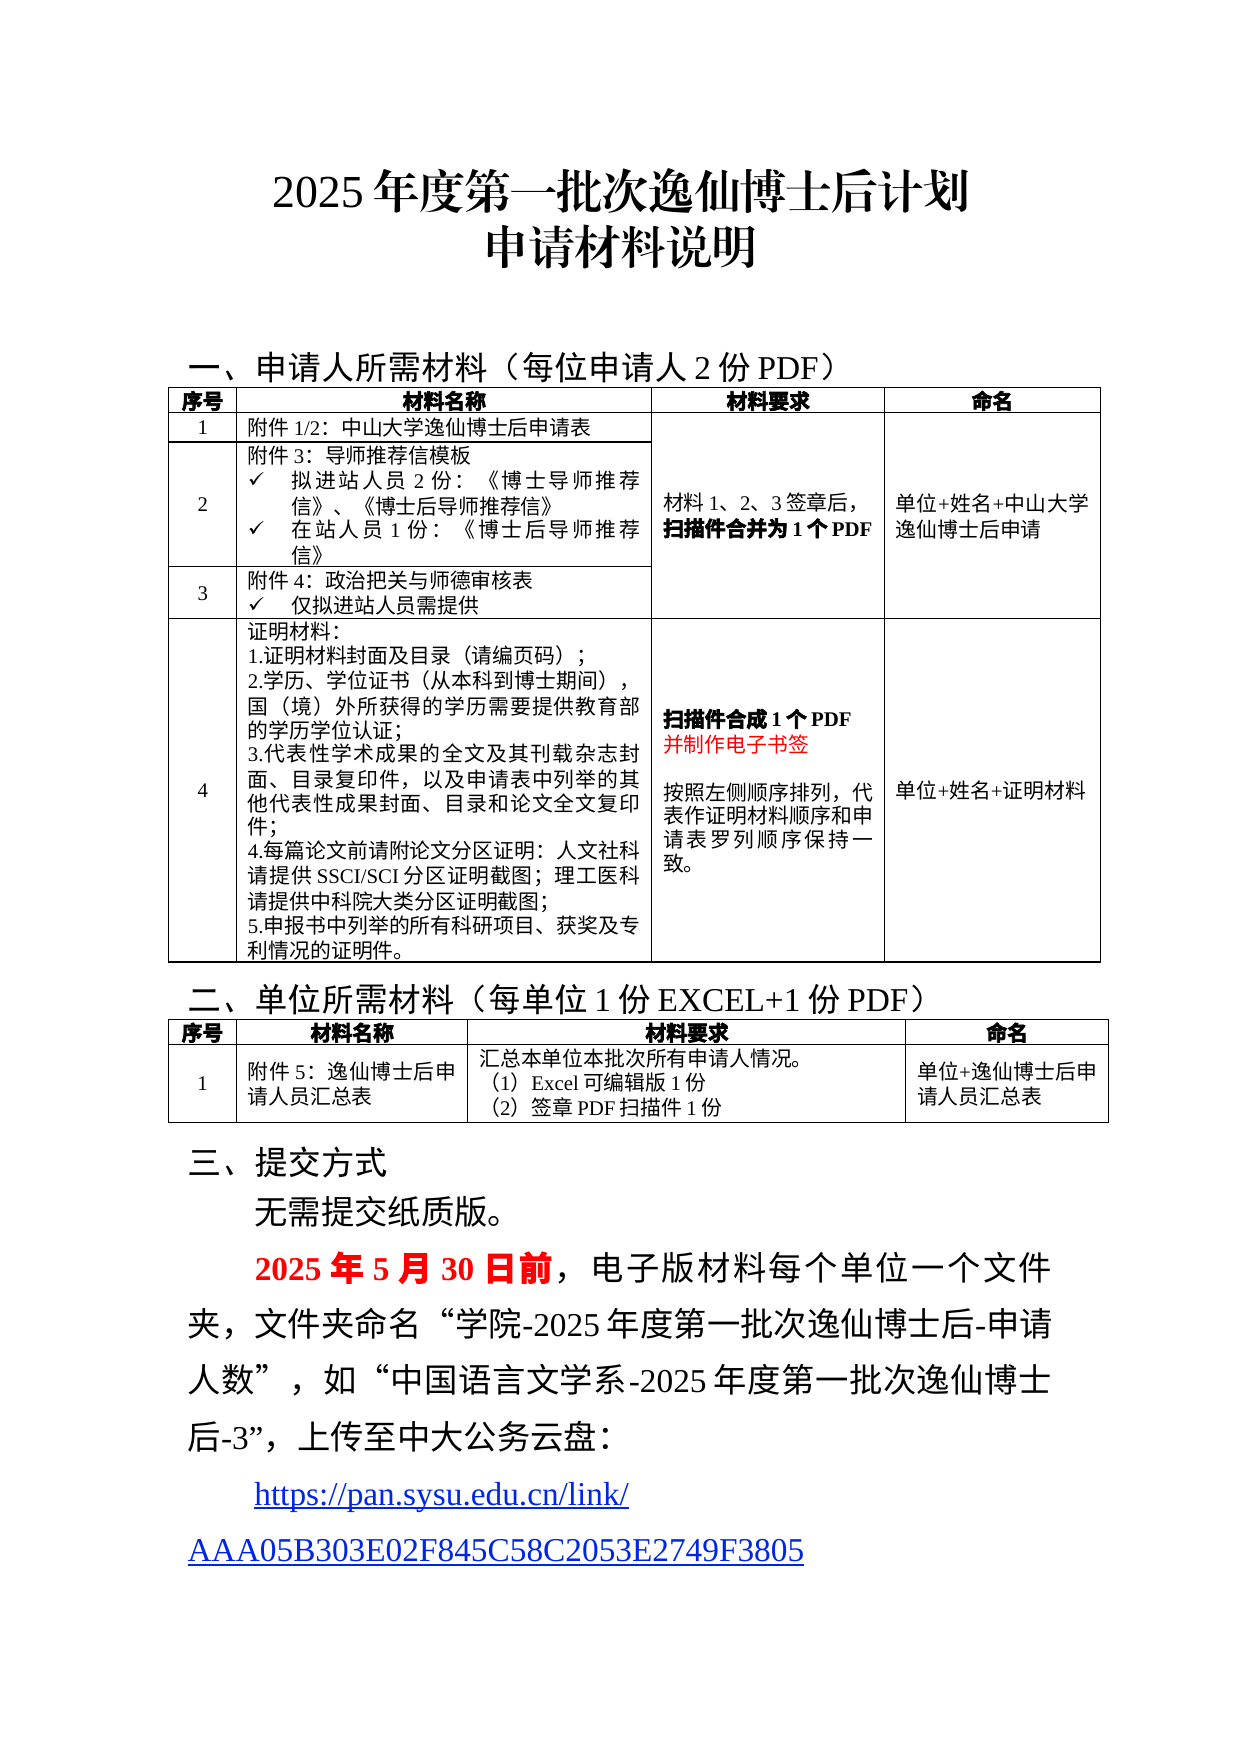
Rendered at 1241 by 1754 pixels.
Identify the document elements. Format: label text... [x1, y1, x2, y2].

table_cell 证明材料： 1.证明材料封面及目录（请编页码）； 2.学历、学位证书（从本科到博士期间），国（境）外所获得的学历需要提供教育部的学历学位认证； 3.代表性学术成果的全文及其刊载杂志封面、目录复印件，以及申请表中列举的其他代表性成果封面、目录和论文全文复印件； 4.每篇论文前请附论文分区证明：人文社科请提供SSCI/SCI分区证明截图；理工医科请提供中科院大类分区证明截图； 5.申报书中列举的所有科研项目、获奖及专利情况的证明件。 [237, 619, 651, 961]
table_cell 汇总本单位本批次所有申请人情况。 （1）Excel可编辑版1份 （2）签章PDF扫描件1份 [468, 1045, 905, 1122]
table_cell 1 [169, 1045, 236, 1122]
table_cell 附件3：导师推荐信模板 拟进站人员2份：《博士导师推荐信》、《博士后导师推荐信》 在站人员1份：《博士后导师推荐信》 [237, 443, 651, 566]
table_cell 扫描件合成1个PDF 并制作电子书签 按照左侧顺序排列，代表作证明材料顺序和申请表罗列顺序保持一致。 [652, 619, 884, 961]
table_header 材料要求 [468, 1020, 905, 1043]
list 2025年5月30日前，电子版材料每个单位一个文件夹，文件夹命名“学院-2025年度第一批次逸仙博士后-申请人数”，如“中国语言文学系-2025年度第一批次逸仙博士后-3”，上传至中大公务云盘： [187, 1235, 1053, 1460]
table_cell 单位+姓名+中山大学逸仙博士后申请 [885, 413, 1100, 618]
table_header 序号 [169, 388, 236, 412]
table_cell 1 [169, 413, 236, 441]
list 一、申请人所需材料（每位申请人2份PDF） [187, 331, 1053, 387]
table_cell 单位+逸仙博士后申请人员汇总表 [906, 1045, 1108, 1122]
text 2025年度第一批次逸仙博士后计划 [187, 162, 1053, 218]
table_header 材料名称 [237, 388, 651, 412]
table_cell 2 [169, 443, 236, 566]
list 三、提交方式 [187, 1123, 1053, 1179]
table_cell 4 [169, 619, 236, 961]
text 申请材料说明 [187, 218, 1053, 274]
table_header 序号 [169, 1020, 236, 1043]
list 二、单位所需材料（每单位1份EXCEL+1份PDF） [187, 963, 1053, 1019]
table_cell 3 [169, 567, 236, 618]
table_cell 材料1、2、3签章后， 扫描件合并为1个PDF [652, 413, 884, 618]
table_header 材料要求 [652, 388, 884, 412]
table_cell 附件4：政治把关与师德审核表 仅拟进站人员需提供 [237, 567, 651, 618]
table_cell 单位+姓名+证明材料 [885, 619, 1100, 961]
table_cell 附件1/2：中山大学逸仙博士后申请表 [237, 413, 651, 441]
table_header 命名 [885, 388, 1100, 412]
table_header 材料名称 [237, 1020, 467, 1043]
table_header 命名 [906, 1020, 1108, 1043]
table_cell 附件5：逸仙博士后申请人员汇总表 [237, 1045, 467, 1122]
list https://pan.sysu.edu.cn/link/AAA05B303E02F845C58C2053E2749F3805 [187, 1460, 1053, 1573]
list 无需提交纸质版。 [187, 1179, 1053, 1235]
